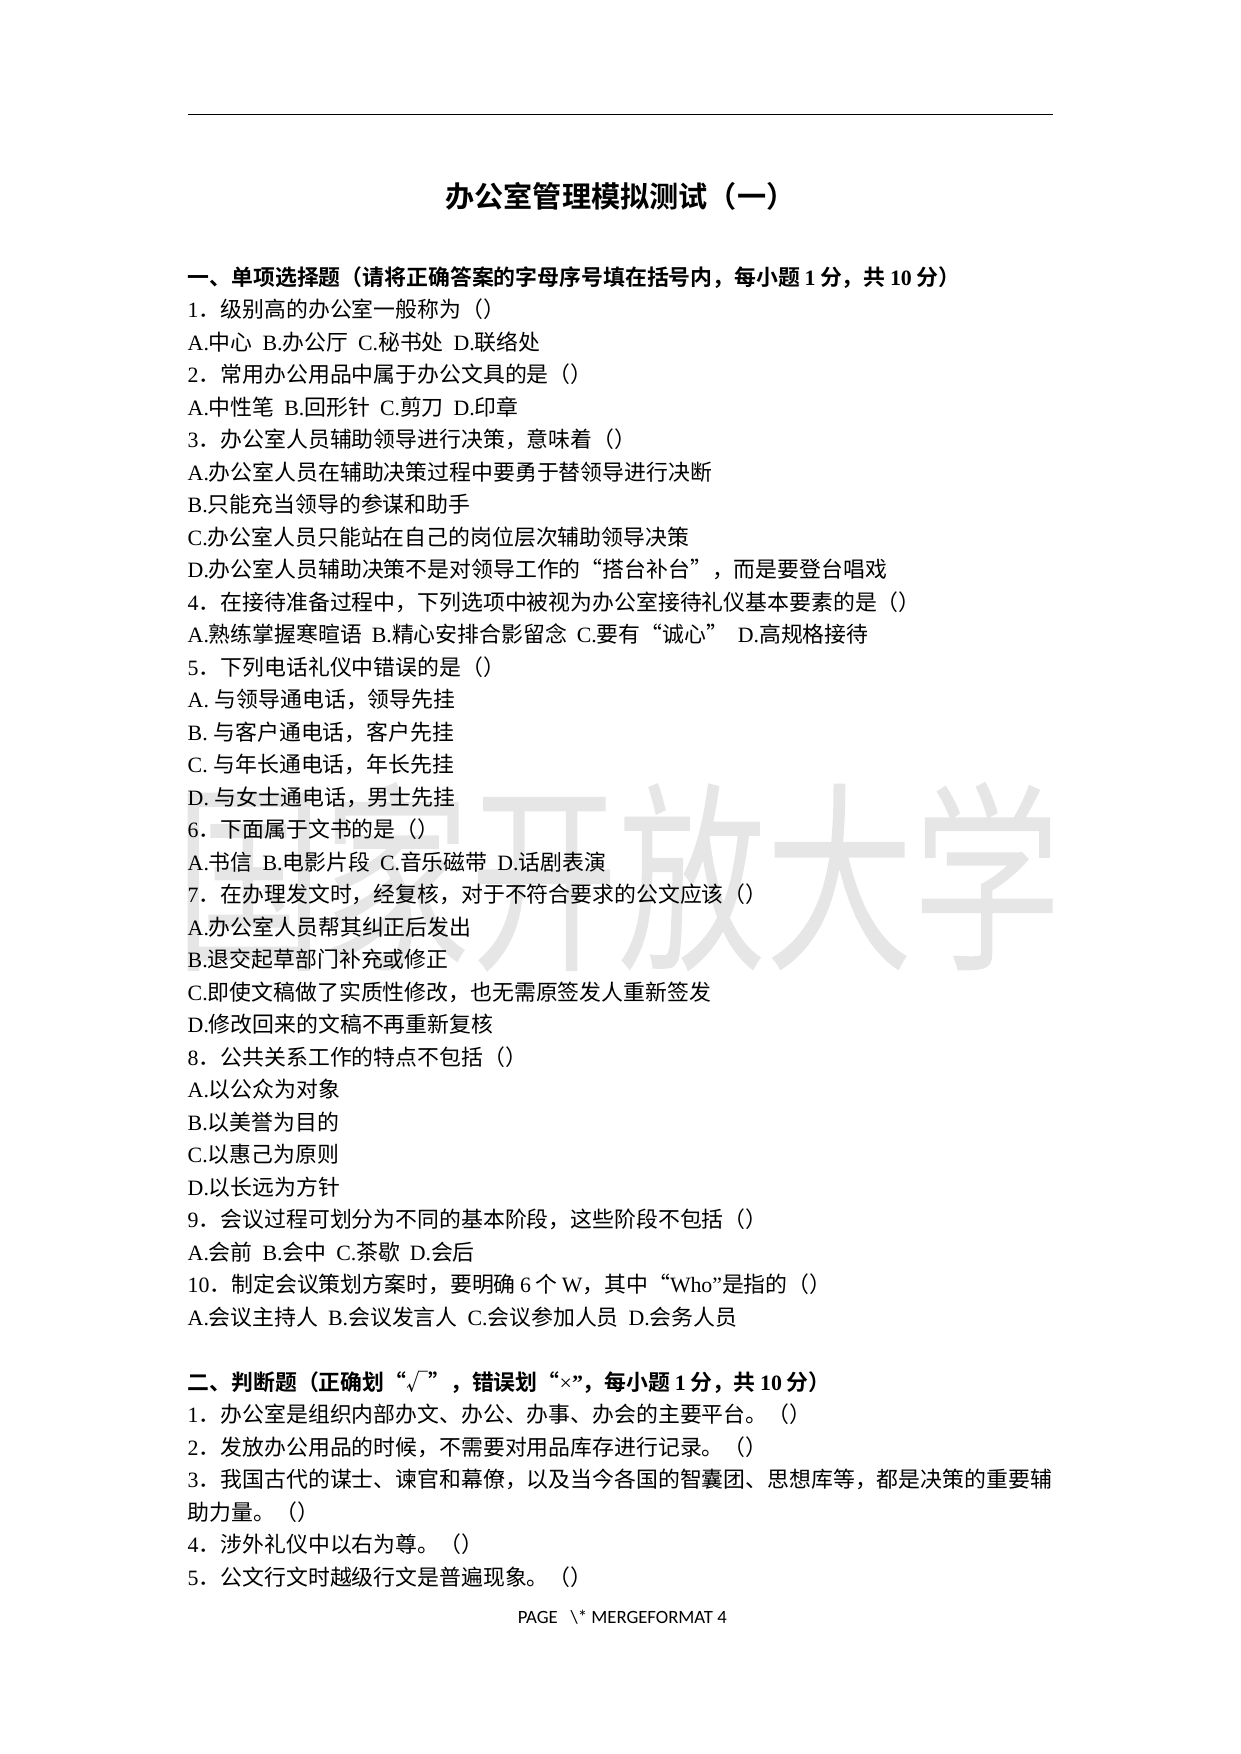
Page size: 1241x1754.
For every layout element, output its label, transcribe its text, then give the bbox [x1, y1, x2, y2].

text D.修改回来的文稿不再重新复核 8．公共关系工作的特点不包括（） [187, 1007, 1053, 1072]
text C.以惠己为原则 [187, 1137, 1053, 1169]
text B.只能充当领导的参谋和助手 [187, 487, 1053, 519]
text A.办公室人员在辅助决策过程中要勇于替领导进行决断 [187, 454, 1053, 487]
text A. 与领导通电话，领导先挂 [187, 682, 1053, 714]
text 10．制定会议策划方案时，要明确6个W，其中“Who”是指的（） [187, 1267, 1053, 1299]
text 办公室管理模拟测试（一） [187, 162, 1053, 227]
text 9．会议过程可划分为不同的基本阶段，这些阶段不包括（） [187, 1202, 1053, 1234]
text 6．下面属于文书的是（） [187, 812, 1053, 844]
text 1．办公室是组织内部办文、办公、办事、办会的主要平台。（） [187, 1397, 1053, 1429]
text 5．公文行文时越级行文是普遍现象。（） [187, 1559, 1053, 1592]
text C.办公室人员只能站在自己的岗位层次辅助领导决策 [187, 519, 1053, 552]
text 5．下列电话礼仪中错误的是（） [187, 649, 1053, 682]
text 4．涉外礼仪中以右为尊。（） [187, 1527, 1053, 1559]
text D. 与女士通电话，男士先挂 [187, 779, 1053, 812]
text A.会前 B.会中 C.茶歇 D.会后 [187, 1234, 1053, 1267]
text 2．发放办公用品的时候，不需要对用品库存进行记录。（） [187, 1429, 1053, 1462]
text A.办公室人员帮其纠正后发出 [187, 909, 1053, 942]
text A.以公众为对象 [187, 1072, 1053, 1104]
text C. 与年长通电话，年长先挂 [187, 747, 1053, 779]
text A.会议主持人 B.会议发言人 C.会议参加人员 D.会务人员 [187, 1299, 1053, 1332]
text A.书信 B.电影片段 C.音乐磁带 D.话剧表演 7．在办理发文时，经复核，对于不符合要求的公文应该（） [187, 844, 1053, 909]
text B.退交起草部门补充或修正 [187, 942, 1053, 974]
text 3．我国古代的谋士、谏官和幕僚，以及当今各国的智囊团、思想库等，都是决策的重要辅助力量。（） [187, 1462, 1053, 1527]
text A.熟练掌握寒暄语 B.精心安排合影留念 C.要有“诚心” D.高规格接待 [187, 617, 1053, 649]
text D.办公室人员辅助决策不是对领导工作的“搭台补台”，而是要登台唱戏 [187, 552, 1053, 584]
text D.以长远为方针 [187, 1169, 1053, 1202]
text A.中心 B.办公厅 C.秘书处 D.联络处 2．常用办公用品中属于办公文具的是（） [187, 324, 1053, 389]
text A.中性笔 B.回形针 C.剪刀 D.印章 [187, 389, 1053, 422]
text B.以美誉为目的 [187, 1104, 1053, 1137]
text 二、判断题（正确划“√”，错误划“×”，每小题1分，共10分） [187, 1364, 1053, 1397]
text 4．在接待准备过程中，下列选项中被视为办公室接待礼仪基本要素的是（） [187, 584, 1053, 617]
text 一、单项选择题（请将正确答案的字母序号填在括号内，每小题1分，共10分） [187, 259, 1053, 292]
text C.即使文稿做了实质性修改，也无需原签发人重新签发 [187, 974, 1053, 1007]
text 3．办公室人员辅助领导进行决策，意味着（） [187, 422, 1053, 454]
text B. 与客户通电话，客户先挂 [187, 714, 1053, 747]
text 1．级别高的办公室一般称为（） [187, 292, 1053, 324]
